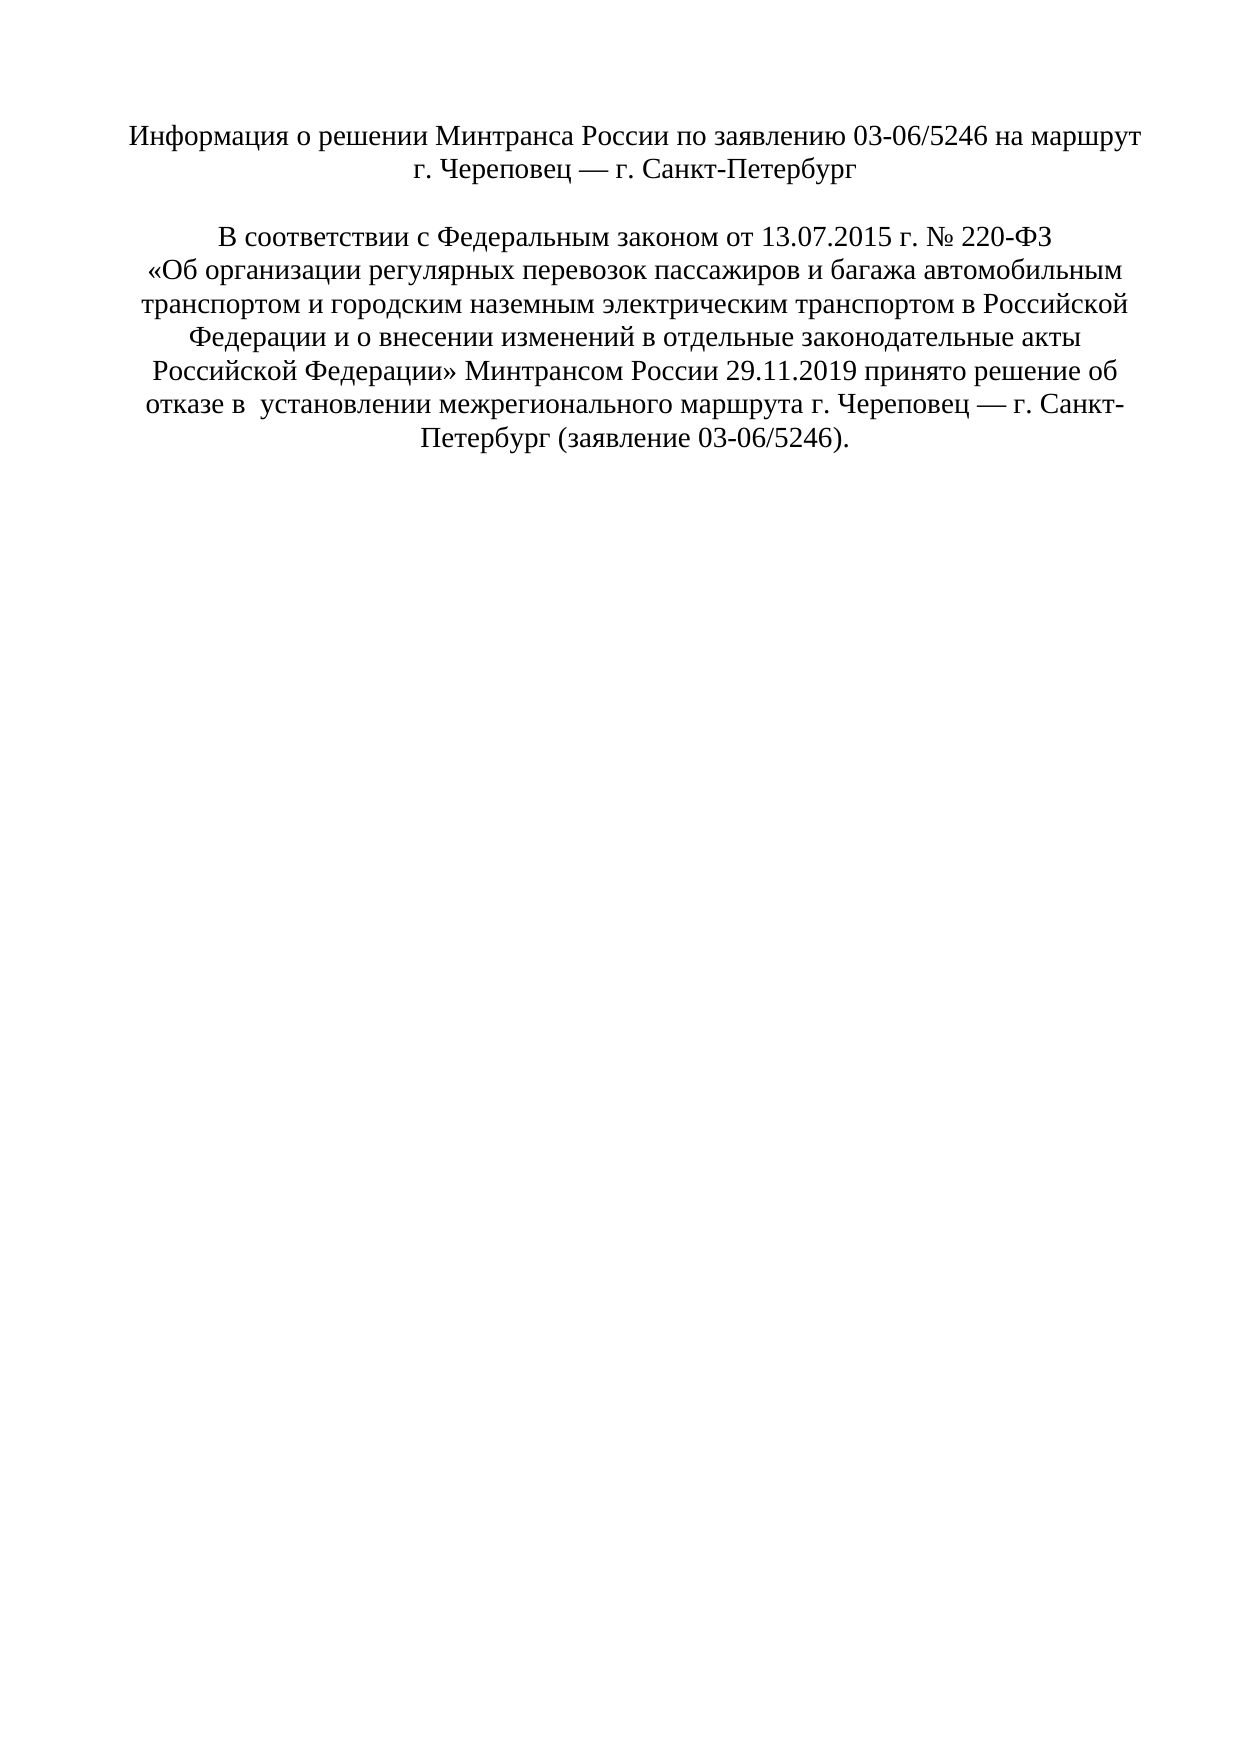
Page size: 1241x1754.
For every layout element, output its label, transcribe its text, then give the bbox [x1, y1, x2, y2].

text Информация о решении Минтранса России по заявлению 03-06/5246 на маршрут г. Череповец — г. Санкт-Петербург [118, 118, 1152, 185]
text В соответствии с Федеральным законом от 13.07.2015 г. № 220-ФЗ «Об организации регулярных перевозок пассажиров и багажа автомобильным транспортом и городским наземным электрическим транспортом в Российской Федерации и о внесении изменений в отдельные законодательные акты Российской Федерации» Минтрансом России 29.11.2019 принято решение об отказе в установлении межрегионального маршрута г. Череповец — г. Санкт-Петербург (заявление 03-06/5246). [118, 219, 1152, 453]
